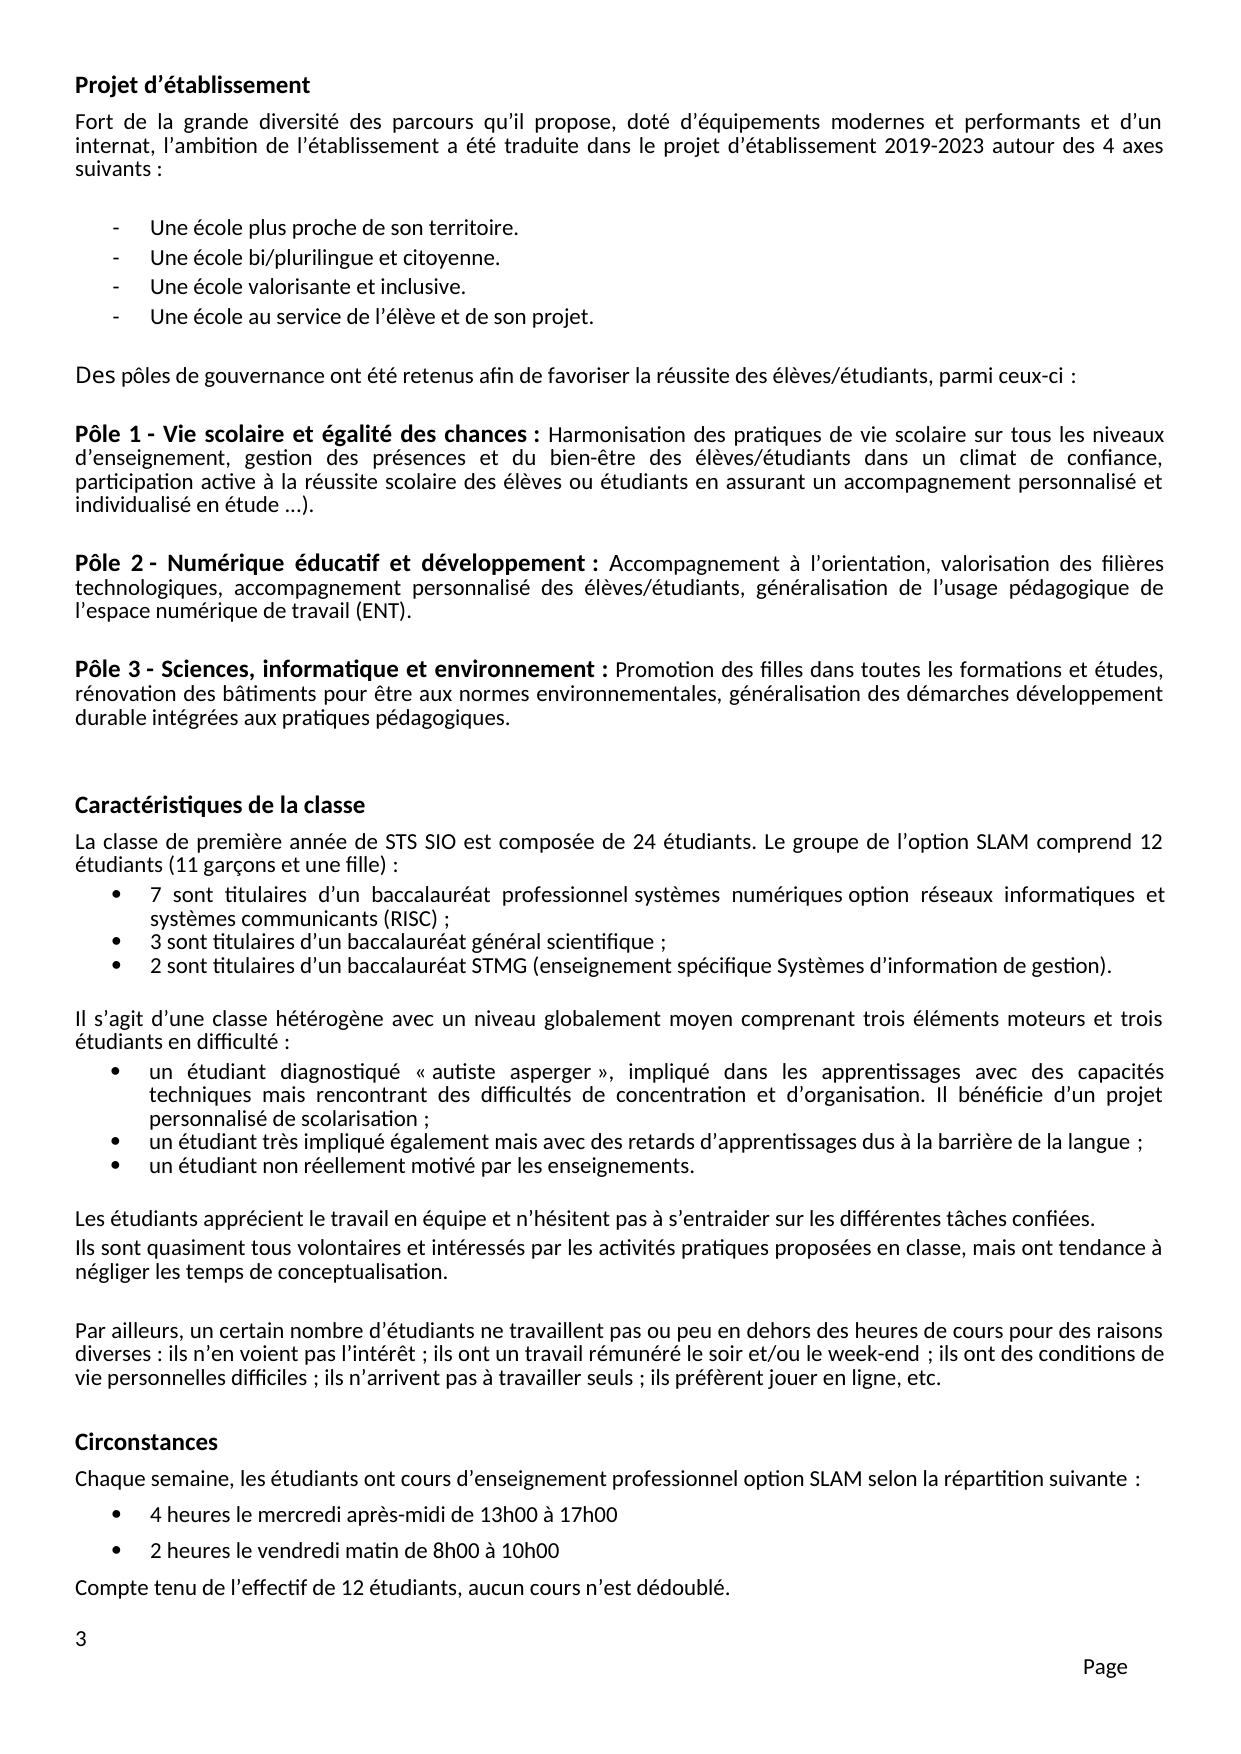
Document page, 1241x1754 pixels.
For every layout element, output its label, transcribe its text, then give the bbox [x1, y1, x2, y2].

list un étudiant diagnostiqué « autiste asperger », impliqué dans les apprentissages avec des capacités techniques mais rencontrant des difficultés de concentration et d’organisation. Il bénéficie d’un projet personnalisé de scolarisation ; [111, 1060, 1165, 1131]
text Pôle 3 - Sciences, informatique et environnement : Promotion des filles dans toutes les formations et études, rénovation des bâtiments pour être aux normes environnementales, généralisation des démarches développement durable intégrées aux pratiques pédagogiques. [75, 659, 1165, 730]
list 7 sont titulaires d’un baccalauréat professionnel systèmes numériques option réseaux informatiques et systèmes communicants (RISC) ; [112, 884, 1165, 931]
list Une école valorisante et inclusive. [112, 276, 1165, 299]
text Chaque semaine, les étudiants ont cours d’enseignement professionnel option SLAM selon la répartition suivante : [75, 1468, 1165, 1492]
text Projet d’établissement [75, 75, 1165, 98]
text Les étudiants apprécient le travail en équipe et n’hésitent pas à s’entraider sur les différentes tâches confiées. [75, 1207, 1165, 1231]
list 3 sont titulaires d’un baccalauréat général scientifique ; [112, 931, 1165, 954]
text Pôle 1 - Vie scolaire et égalité des chances : Harmonisation des pratiques de vie scolaire sur tous les niveaux d’enseignement, gestion des présences et du bien-être des élèves/étudiants dans un climat de confiance, participation active à la réussite scolaire des élèves ou étudiants en assurant un accompagnement personnalisé et individualisé en étude ...). [75, 423, 1165, 518]
list Circonstances [75, 1432, 1165, 1456]
list Une école plus proche de son territoire. [112, 217, 1165, 241]
text Pôle 2 - Numérique éducatif et développement : Accompagnement à l’orientation, valorisation des filières technologiques, accompagnement personnalisé des élèves/étudiants, généralisation de l’usage pédagogique de l’espace numérique de travail (ENT). [75, 553, 1165, 624]
text Fort de la grande diversité des parcours qu’il propose, doté d’équipements modernes et performants et d’un internat, l’ambition de l’établissement a été traduite dans le projet d’établissement 2019-2023 autour des 4 axes suivants : [75, 111, 1165, 182]
text Il s’agit d’une classe hétérogène avec un niveau globalement moyen comprenant trois éléments moteurs et trois étudiants en difficulté : [75, 1007, 1165, 1054]
list 2 sont titulaires d’un baccalauréat STMG (enseignement spécifique Systèmes d’information de gestion). [112, 954, 1165, 978]
list un étudiant très impliqué également mais avec des retards d’apprentissages dus à la barrière de la langue ; [111, 1131, 1165, 1154]
text Compte tenu de l’effectif de 12 étudiants, aucun cours n’est dédoublé. [75, 1576, 1165, 1600]
list Caractéristiques de la classe [75, 794, 1165, 818]
list un étudiant non réellement motivé par les enseignements. [111, 1154, 1165, 1178]
text La classe de première année de STS SIO est composée de 24 étudiants. Le groupe de l’option SLAM comprend 12 étudiants (11 garçons et une fille) : [75, 831, 1165, 878]
list Une école au service de l’élève et de son projet. [112, 306, 1165, 329]
text Ils sont quasiment tous volontaires et intéressés par les activités pratiques proposées en classe, mais ont tendance à négliger les temps de conceptualisation. [75, 1237, 1165, 1284]
text Des pôles de gouvernance ont été retenus afin de favoriser la réussite des élèves/étudiants, parmi ceux-ci : [75, 364, 1165, 388]
list 4 heures le mercredi après-midi de 13h00 à 17h00 [112, 1504, 1165, 1528]
list Une école bi/plurilingue et citoyenne. [112, 247, 1165, 270]
list 2 heures le vendredi matin de 8h00 à 10h00 [112, 1540, 1165, 1564]
text Par ailleurs, un certain nombre d’étudiants ne travaillent pas ou peu en dehors des heures de cours pour des raisons diverses : ils n’en voient pas l’intérêt ; ils ont un travail rémunéré le soir et/ou le week-end ; ils ont des conditions de vie personnelles difficiles ; ils n’arrivent pas à travailler seuls ; ils préfèrent jouer en ligne, etc. [75, 1319, 1165, 1390]
